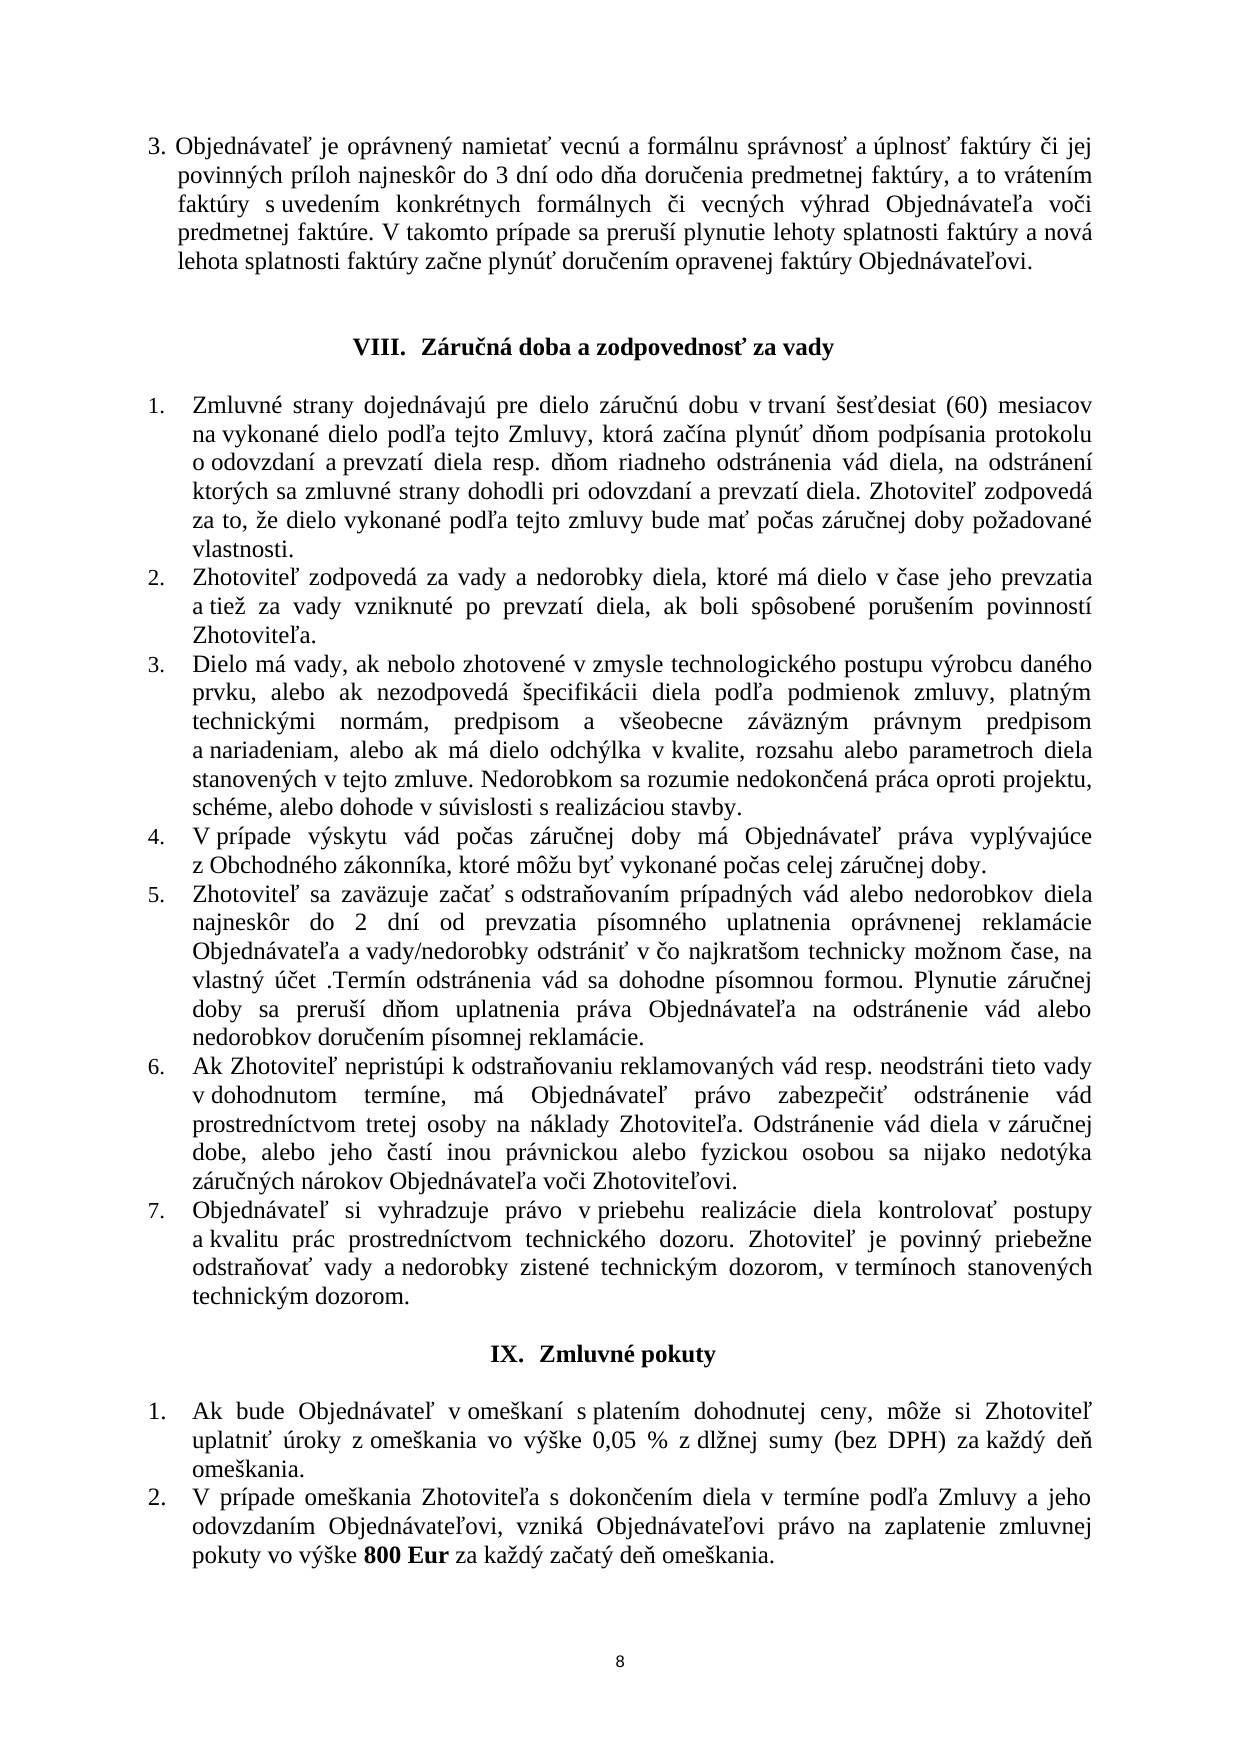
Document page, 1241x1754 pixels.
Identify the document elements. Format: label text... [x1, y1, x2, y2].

list Ak bude Objednávateľ v omeškaní s platením dohodnutej ceny, môže si Zhotoviteľ uplatniť úroky z omeškania vo výške 0,05 % z dlžnej sumy (bez DPH) za každý deň omeškania. [148, 1396, 1093, 1482]
list Záručná doba a zodpovednosť za vady [148, 332, 1093, 361]
text 3. Objednávateľ je oprávnený namietať vecnú a formálnu správnosť a úplnosť faktúry či jej povinných príloh najneskôr do 3 dní odo dňa doručenia predmetnej faktúry, a to vrátením faktúry s uvedením konkrétnych formálnych či vecných výhrad Objednávateľa voči predmetnej faktúre. V takomto prípade sa preruší plynutie lehoty splatnosti faktúry a nová lehota splatnosti faktúry začne plynúť doručením opravenej faktúry Objednávateľovi. [148, 131, 1093, 275]
list Zmluvné pokuty [148, 1339, 1093, 1367]
list Zhotoviteľ sa zaväzuje začať s odstraňovaním prípadných vád alebo nedorobkov diela najneskôr do 2 dní od prevzatia písomného uplatnenia oprávnenej reklamácie Objednávateľa a vady/nedorobky odstrániť v čo najkratšom technicky možnom čase, na vlastný účet .Termín odstránenia vád sa dohodne písomnou formou. Plynutie záručnej doby sa preruší dňom uplatnenia práva Objednávateľa na odstránenie vád alebo nedorobkov doručením písomnej reklamácie. [148, 879, 1093, 1051]
list V prípade výskytu vád počas záručnej doby má Objednávateľ práva vyplývajúce z Obchodného zákonníka, ktoré môžu byť vykonané počas celej záručnej doby. [148, 821, 1093, 879]
list V prípade omeškania Zhotoviteľa s dokončením diela v termíne podľa Zmluvy a jeho odovzdaním Objednávateľovi, vzniká Objednávateľovi právo na zaplatenie zmluvnej pokuty vo výške 800 Eur za každý začatý deň omeškania. [148, 1482, 1093, 1569]
list Ak Zhotoviteľ nepristúpi k odstraňovaniu reklamovaných vád resp. neodstráni tieto vady v dohodnutom termíne, má Objednávateľ právo zabezpečiť odstránenie vád prostredníctvom tretej osoby na náklady Zhotoviteľa. Odstránenie vád diela v záručnej dobe, alebo jeho častí inou právnickou alebo fyzickou osobou sa nijako nedotýka záručných nárokov Objednávateľa voči Zhotoviteľovi. [148, 1051, 1093, 1195]
list Dielo má vady, ak nebolo zhotovené v zmysle technologického postupu výrobcu daného prvku, alebo ak nezodpovedá špecifikácii diela podľa podmienok zmluvy, platným technickými normám, predpisom a všeobecne záväzným právnym predpisom a nariadeniam, alebo ak má dielo odchýlka v kvalite, rozsahu alebo parametroch diela stanovených v tejto zmluve. Nedorobkom sa rozumie nedokončená práca oproti projektu, schéme, alebo dohode v súvislosti s realizáciou stavby. [148, 649, 1093, 821]
list Zhotoviteľ zodpovedá za vady a nedorobky diela, ktoré má dielo v čase jeho prevzatia a tiež za vady vzniknuté po prevzatí diela, ak boli spôsobené porušením povinností Zhotoviteľa. [148, 562, 1093, 649]
list Objednávateľ si vyhradzuje právo v priebehu realizácie diela kontrolovať postupy a kvalitu prác prostredníctvom technického dozoru. Zhotoviteľ je povinný priebežne odstraňovať vady a nedorobky zistené technickým dozorom, v termínoch stanovených technickým dozorom. [148, 1195, 1093, 1310]
list Zmluvné strany dojednávajú pre dielo záručnú dobu v trvaní šesťdesiat (60) mesiacov na vykonané dielo podľa tejto Zmluvy, ktorá začína plynúť dňom podpísania protokolu o odovzdaní a prevzatí diela resp. dňom riadneho odstránenia vád diela, na odstránení ktorých sa zmluvné strany dohodli pri odovzdaní a prevzatí diela. Zhotoviteľ zodpovedá za to, že dielo vykonané podľa tejto zmluvy bude mať počas záručnej doby požadované vlastnosti. [148, 390, 1093, 562]
